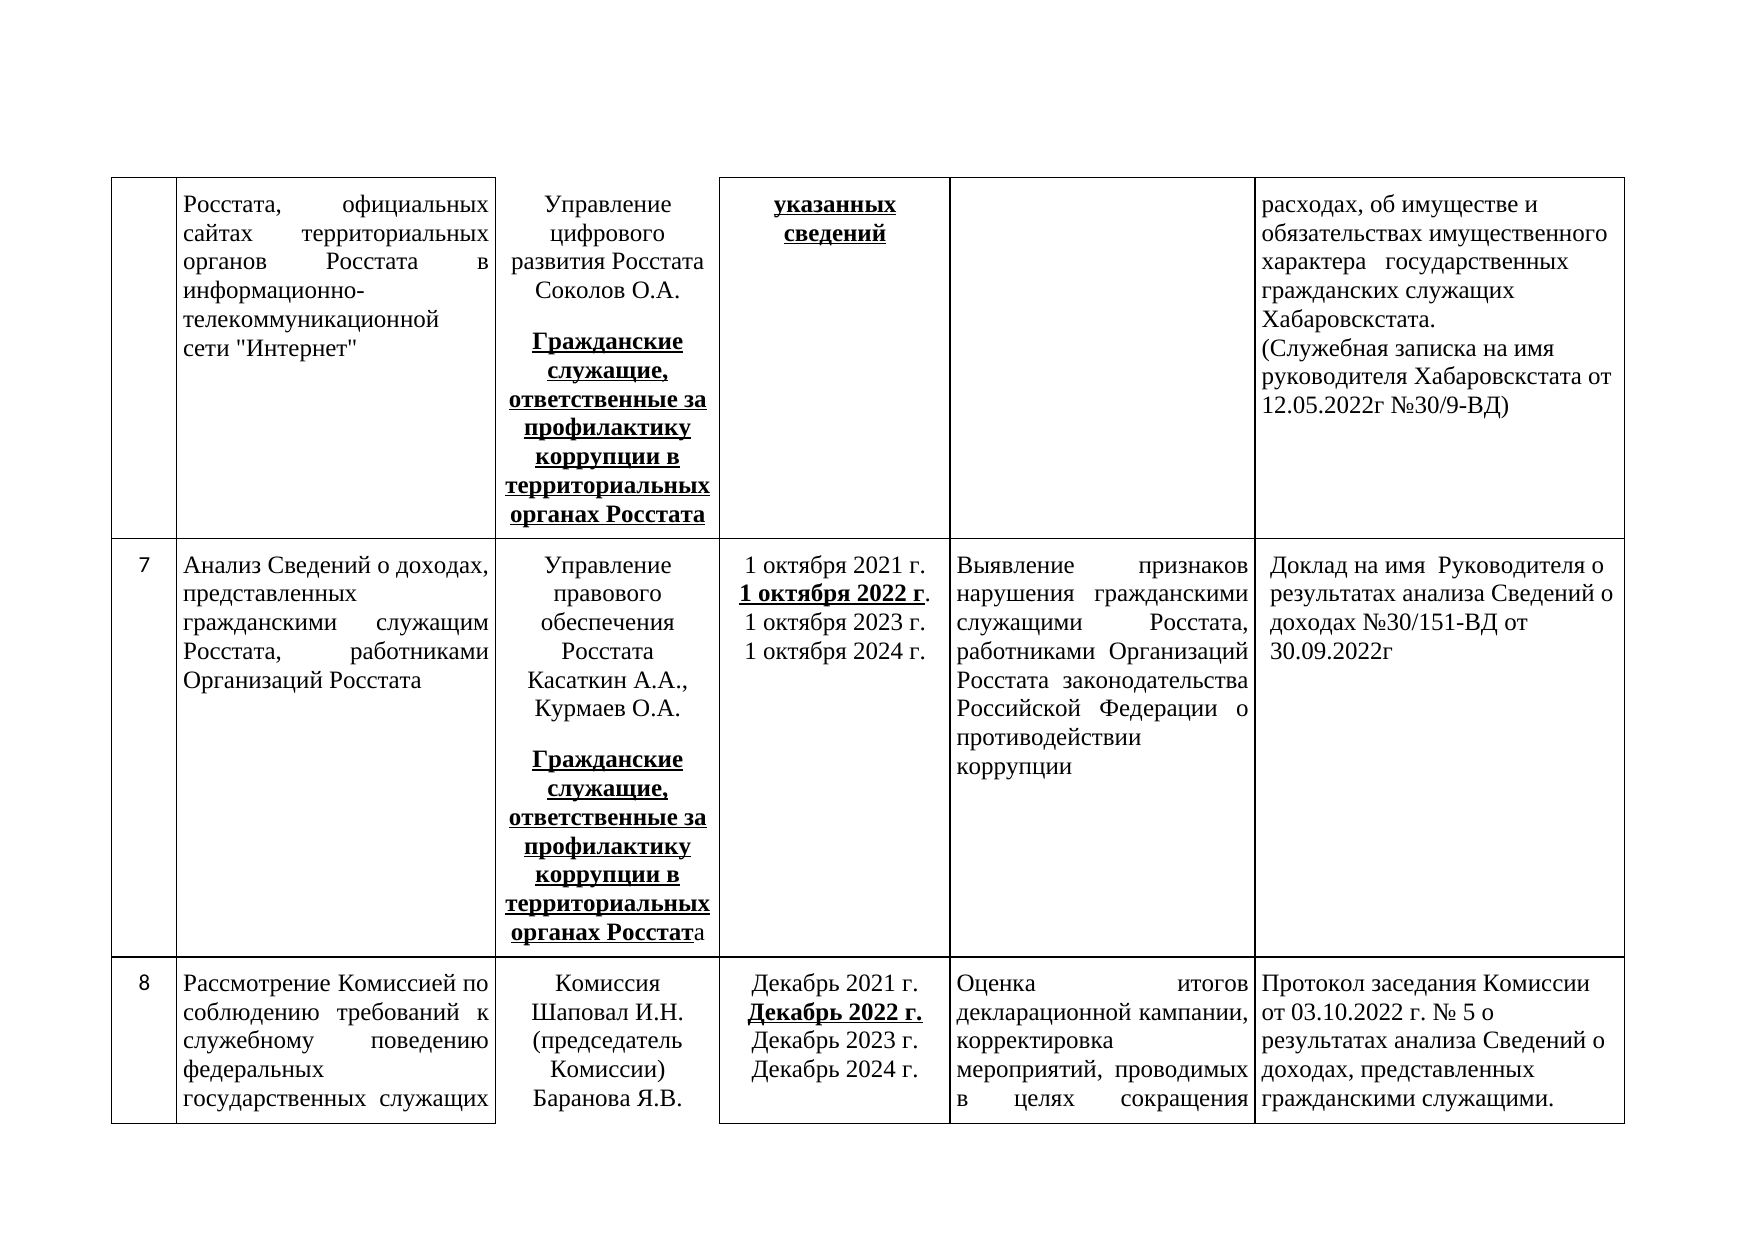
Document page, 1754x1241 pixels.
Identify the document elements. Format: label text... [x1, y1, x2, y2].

table_cell 1 октября 2021 г. 1 октября 2022 г. 1 октября 2023 г. 1 октября 2024 г. [720, 539, 949, 956]
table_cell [496, 958, 719, 1122]
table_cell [720, 178, 949, 538]
table_cell 6 [112, 178, 176, 538]
table_cell Доклад на имя Руководителя о результатах анализа Сведений о доходах №30/151-ВД от 30.09.2022г [1256, 539, 1624, 956]
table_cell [177, 958, 495, 1122]
table_cell Управление правового обеспечения Росстата Касаткин А.А., Курмаев О.А. [496, 539, 719, 733]
table_cell Анализ Сведений о доходах, представленных гражданскими служащим Росстата, работниками Организаций Росстата [177, 539, 495, 956]
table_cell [1256, 958, 1624, 1122]
table_cell 7 [112, 539, 176, 956]
table_cell Управление цифрового развития Росстата Соколов О.А. [496, 177, 719, 314]
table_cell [177, 178, 495, 538]
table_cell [951, 178, 1254, 538]
table_cell Гражданские служащие, ответственные за профилактику коррупции в территориальных органах Росстата [496, 733, 719, 956]
table_cell 8 [112, 958, 176, 1122]
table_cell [720, 958, 949, 1122]
table_cell Гражданские служащие, ответственные за профилактику коррупции в территориальных органах Росстата [496, 315, 719, 538]
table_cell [951, 958, 1254, 1122]
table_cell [1256, 178, 1624, 538]
table_cell Выявление признаков нарушения гражданскими служащими Росстата, работниками Организаций Росстата законодательства Российской Федерации о противодействии коррупции [951, 539, 1254, 956]
